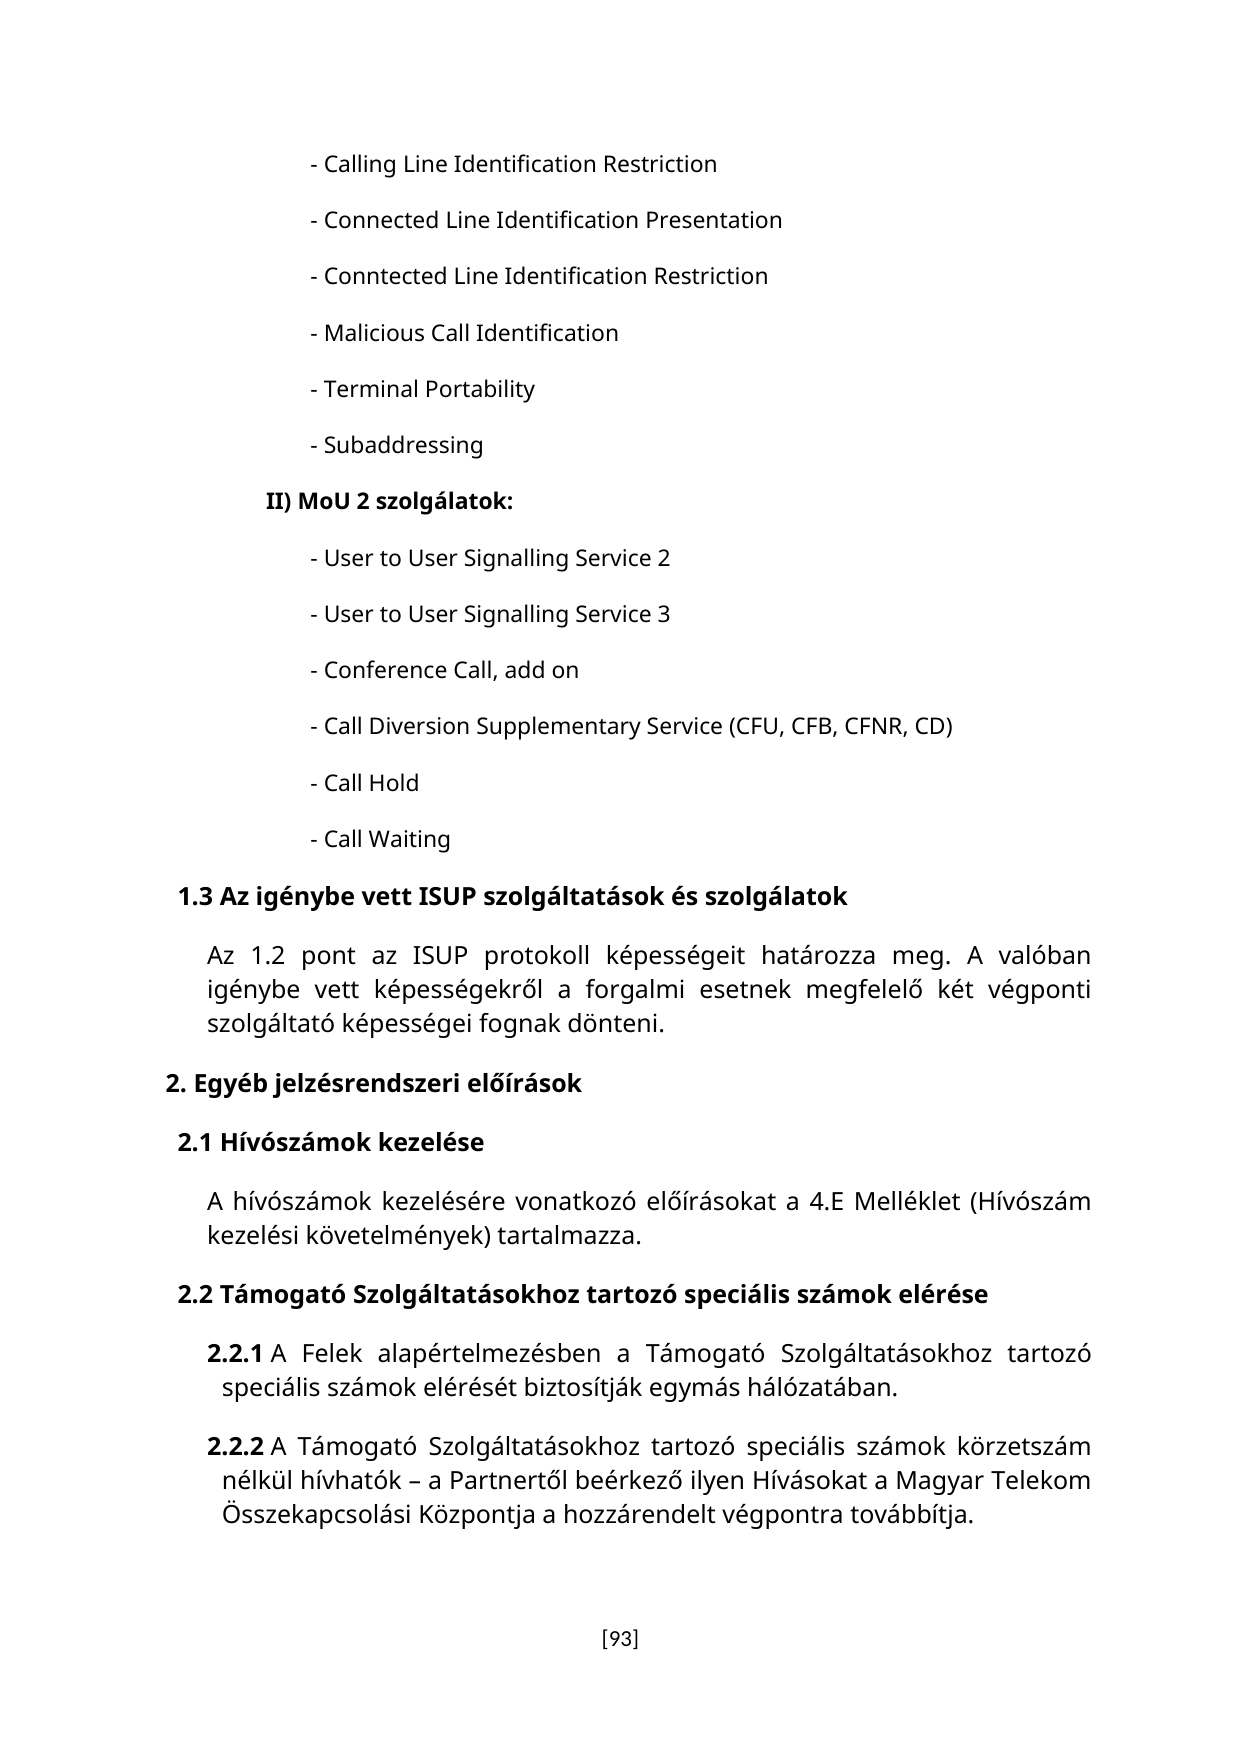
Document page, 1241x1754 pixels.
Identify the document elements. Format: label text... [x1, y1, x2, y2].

text 2.2.2 A Támogató Szolgáltatásokhoz tartozó speciális számok körzetszám nélkül hívhatók – a Partnertől beérkező ilyen Hívásokat a Magyar Telekom Összekapcsolási Központja a hozzárendelt végpontra továbbítja. [207, 1429, 1092, 1531]
text - Terminal Portability [310, 373, 1092, 404]
text - User to User Signalling Service 3 [310, 598, 1092, 629]
text - Malicious Call Identification [310, 316, 1092, 348]
text - Conference Call, add on [310, 654, 1092, 685]
text - Call Waiting [310, 823, 1092, 854]
text II) MoU 2 szolgálatok: [266, 485, 1092, 516]
text 2.2.1 A Felek alapértelmezésben a Támogató Szolgáltatásokhoz tartozó speciális számok elérését biztosítják egymás hálózatában. [207, 1336, 1092, 1404]
text - Calling Line Identification Restriction [310, 148, 1092, 179]
text - Call Diversion Supplementary Service (CFU, CFB, CFNR, CD) [310, 710, 1092, 741]
text - Connected Line Identification Presentation [310, 204, 1092, 235]
subtitle 2.1 Hívószámok kezelése [177, 1124, 1092, 1158]
subtitle 2. Egyéb jelzésrendszeri előírások [165, 1065, 1092, 1099]
text A hívószámok kezelésére vonatkozó előírásokat a 4.E Melléklet (Hívószám kezelési követelmények) tartalmazza. [207, 1183, 1092, 1251]
text Az 1.2 pont az ISUP protokoll képességeit határozza meg. A valóban igénybe vett képességekről a forgalmi esetnek megfelelő két végponti szolgáltató képességei fognak dönteni. [207, 938, 1092, 1040]
subtitle 1.3 Az igénybe vett ISUP szolgáltatások és szolgálatok [177, 879, 1092, 913]
text - User to User Signalling Service 2 [310, 541, 1092, 573]
subtitle 2.2 Támogató Szolgáltatásokhoz tartozó speciális számok elérése [177, 1276, 1092, 1311]
text - Call Hold [310, 766, 1092, 798]
text - Subaddressing [310, 429, 1092, 460]
text - Conntected Line Identification Restriction [310, 260, 1092, 291]
